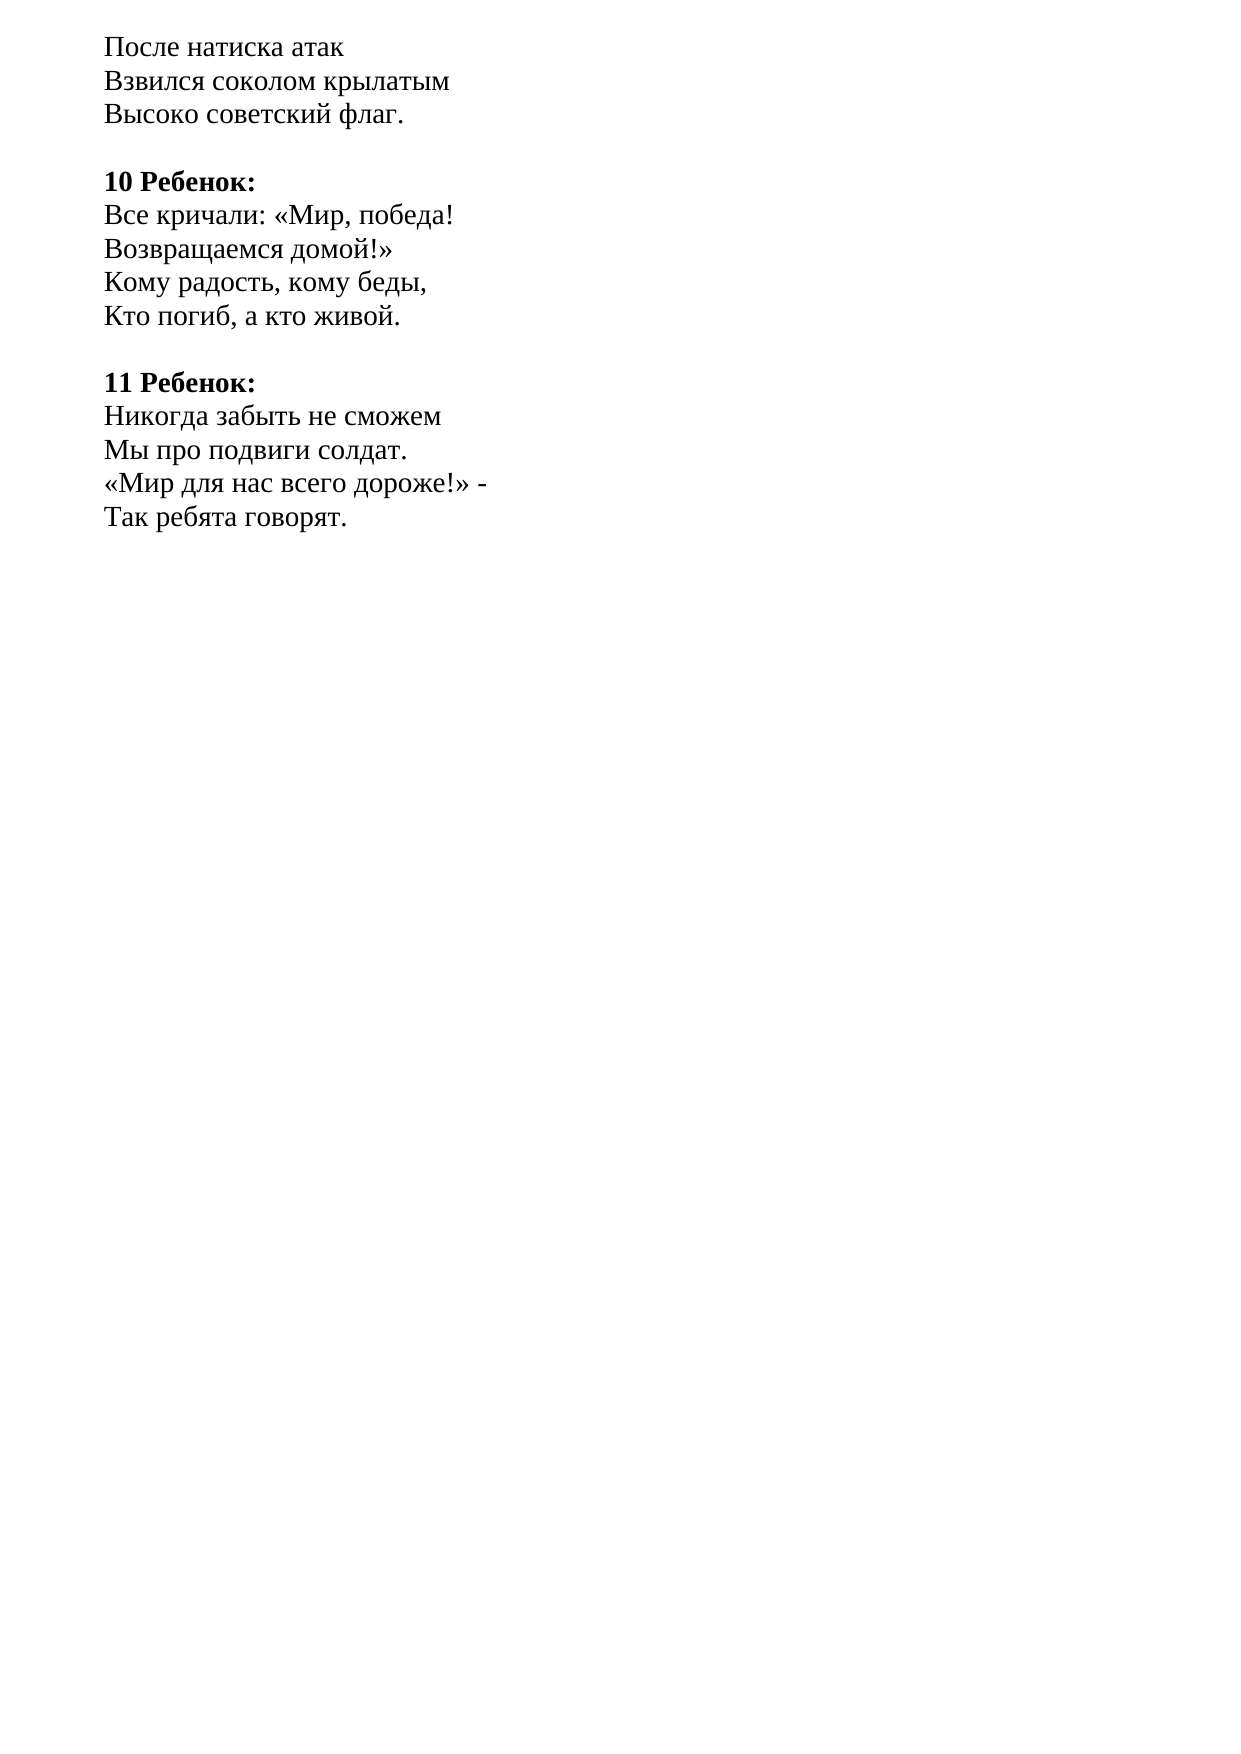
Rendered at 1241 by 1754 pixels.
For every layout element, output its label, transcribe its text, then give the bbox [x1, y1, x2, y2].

text Возвращаемся домой!» [103, 231, 1181, 264]
text Никогда забыть не сможем [103, 398, 1181, 432]
text Все кричали: «Мир, победа! [103, 197, 1181, 231]
text Кому радость, кому беды, [103, 264, 1181, 298]
text 10 Ребенок: [103, 164, 1181, 197]
text 11 Ребенок: [103, 365, 1181, 398]
text Высоко советский флаг. [103, 97, 1181, 130]
text Кто погиб, а кто живой. [103, 298, 1181, 331]
text «Мир для нас всего дороже!» - [103, 466, 1181, 499]
text Мы про подвиги солдат. [103, 432, 1181, 466]
text После натиска атак [103, 29, 1181, 63]
text Взвился соколом крылатым [103, 63, 1181, 97]
text Так ребята говорят. [103, 499, 1181, 533]
